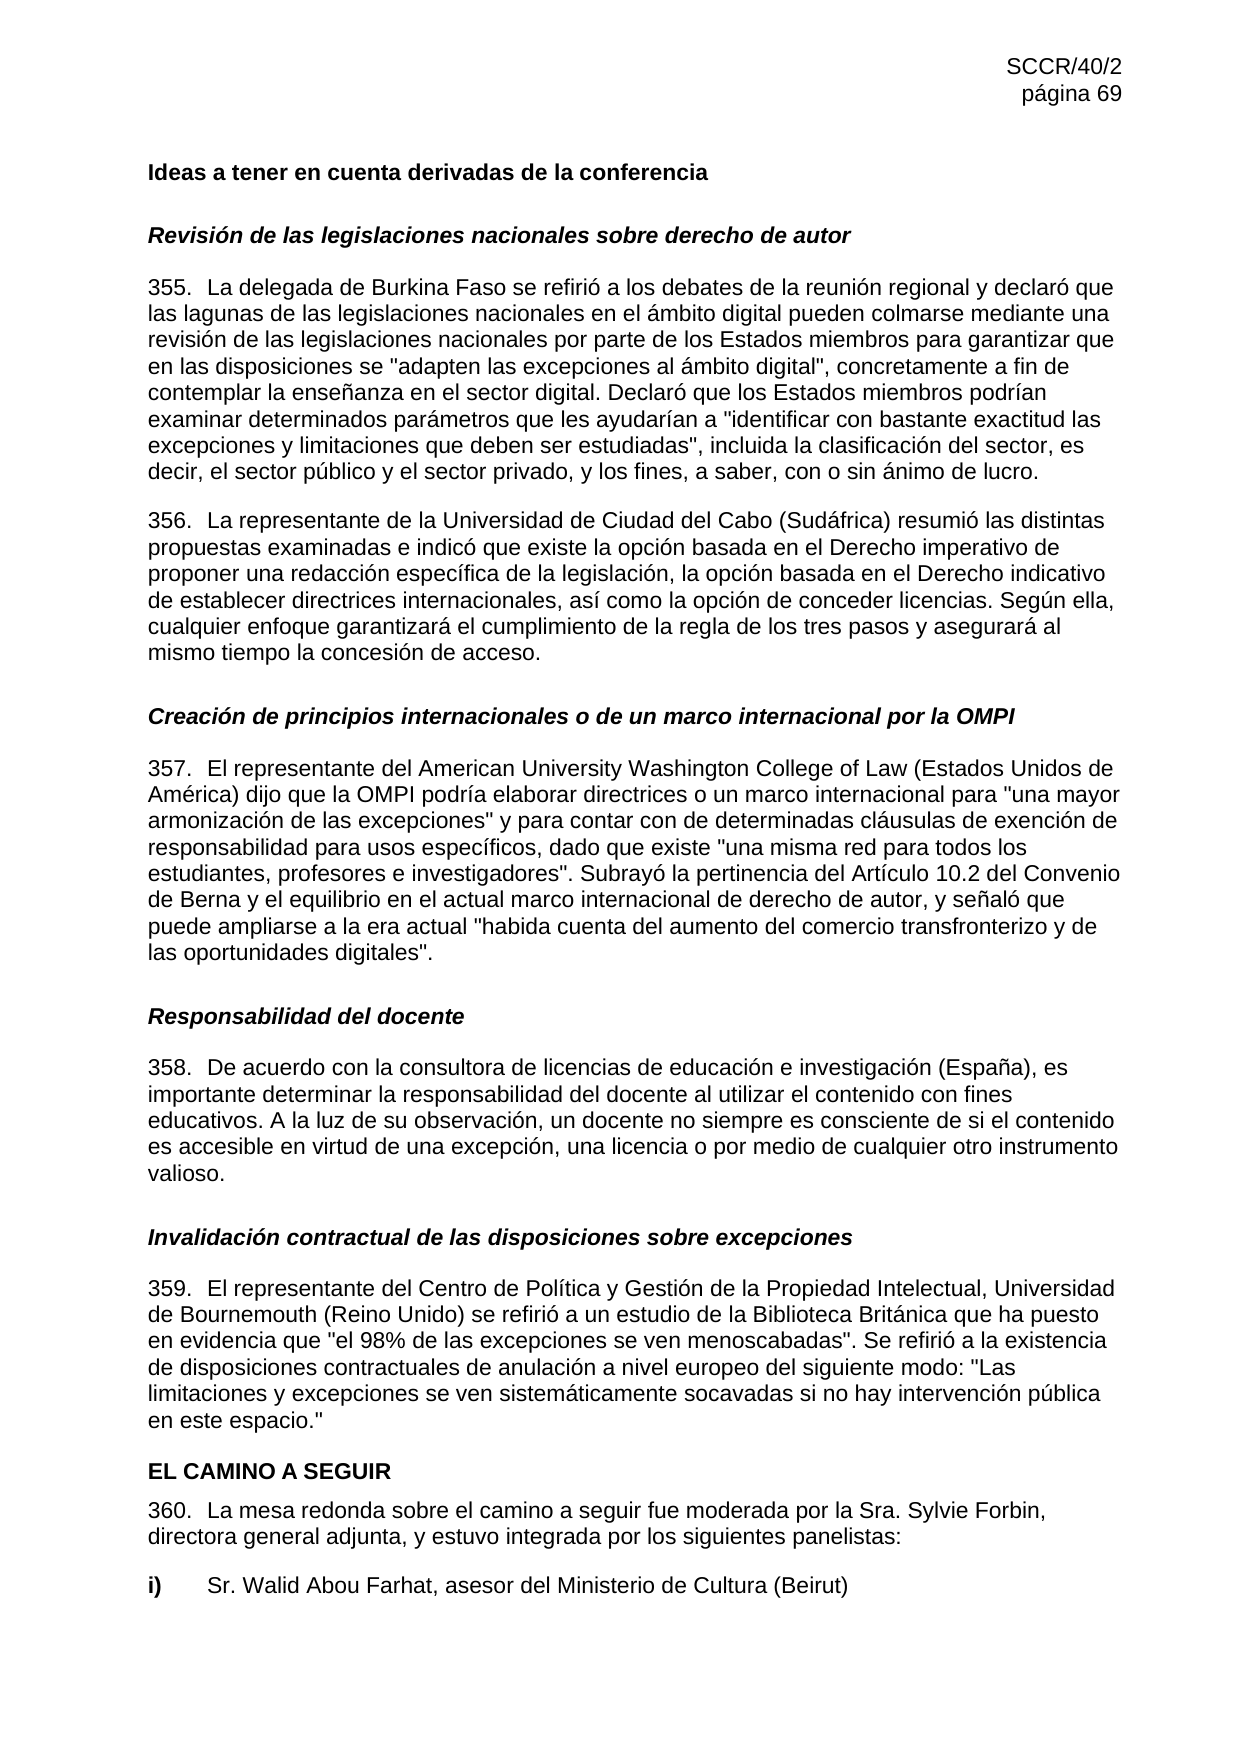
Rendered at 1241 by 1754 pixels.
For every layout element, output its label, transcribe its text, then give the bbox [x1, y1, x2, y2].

list De acuerdo con la consultora de licencias de educación e investigación (España), es importante determinar la responsabilidad del docente al utilizar el contenido con fines educativos. A la luz de su observación, un docente no siempre es consciente de si el contenido es accesible en virtud de una excepción, una licencia o por medio de cualquier otro instrumento valioso. [148, 1054, 1122, 1186]
list La representante de la Universidad de Ciudad del Cabo (Sudáfrica) resumió las distintas propuestas examinadas e indicó que existe la opción basada en el Derecho imperativo de proponer una redacción específica de la legislación, la opción basada en el Derecho indicativo de establecer directrices internacionales, así como la opción de conceder licencias. Según ella, cualquier enfoque garantizará el cumplimiento de la regla de los tres pasos y asegurará al mismo tiempo la concesión de acceso. [148, 507, 1122, 666]
list La mesa redonda sobre el camino a seguir fue moderada por la Sra. Sylvie Forbin, directora general adjunta, y estuvo integrada por los siguientes panelistas: [148, 1497, 1122, 1549]
list La delegada de Burkina Faso se refirió a los debates de la reunión regional y declaró que las lagunas de las legislaciones nacionales en el ámbito digital pueden colmarse mediante una revisión de las legislaciones nacionales por parte de los Estados miembros para garantizar que en las disposiciones se "adapten las excepciones al ámbito digital", concretamente a fin de contemplar la enseñanza en el sector digital. Declaró que los Estados miembros podrían examinar determinados parámetros que les ayudarían a "identificar con bastante exactitud las excepciones y limitaciones que deben ser estudiadas", incluida la clasificación del sector, es decir, el sector público y el sector privado, y los fines, a saber, con o sin ánimo de lucro. [148, 274, 1122, 484]
list Sr. Walid Abou Farhat, asesor del Ministerio de Cultura (Beirut) [148, 1572, 1122, 1599]
text Creación de principios internacionales o de un marco internacional por la OMPI [148, 703, 1122, 729]
subtitle Ideas a tener en cuenta derivadas de la conferencia [148, 158, 1122, 185]
text Responsabilidad del docente [148, 1003, 1122, 1029]
text Revisión de las legislaciones nacionales sobre derecho de autor [148, 222, 1122, 249]
list El representante del American University Washington College of Law (Estados Unidos de América) dijo que la OMPI podría elaborar directrices o un marco internacional para "una mayor armonización de las excepciones" y para contar con de determinadas cláusulas de exención de responsabilidad para usos específicos, dado que existe "una misma red para todos los estudiantes, profesores e investigadores". Subrayó la pertinencia del Artículo 10.2 del Convenio de Berna y el equilibrio en el actual marco internacional de derecho de autor, y señaló que puede ampliarse a la era actual "habida cuenta del aumento del comercio transfronterizo y de las oportunidades digitales". [148, 754, 1122, 965]
text Invalidación contractual de las disposiciones sobre excepciones [148, 1223, 1122, 1250]
list El representante del Centro de Política y Gestión de la Propiedad Intelectual, Universidad de Bournemouth (Reino Unido) se refirió a un estudio de la Biblioteca Británica que ha puesto en evidencia que "el 98% de las excepciones se ven menoscabadas". Se refirió a la existencia de disposiciones contractuales de anulación a nivel europeo del siguiente modo: "Las limitaciones y excepciones se ven sistemáticamente socavadas si no hay intervención pública en este espacio." [148, 1275, 1122, 1433]
subtitle EL CAMINO A SEGUIR [148, 1458, 1122, 1484]
